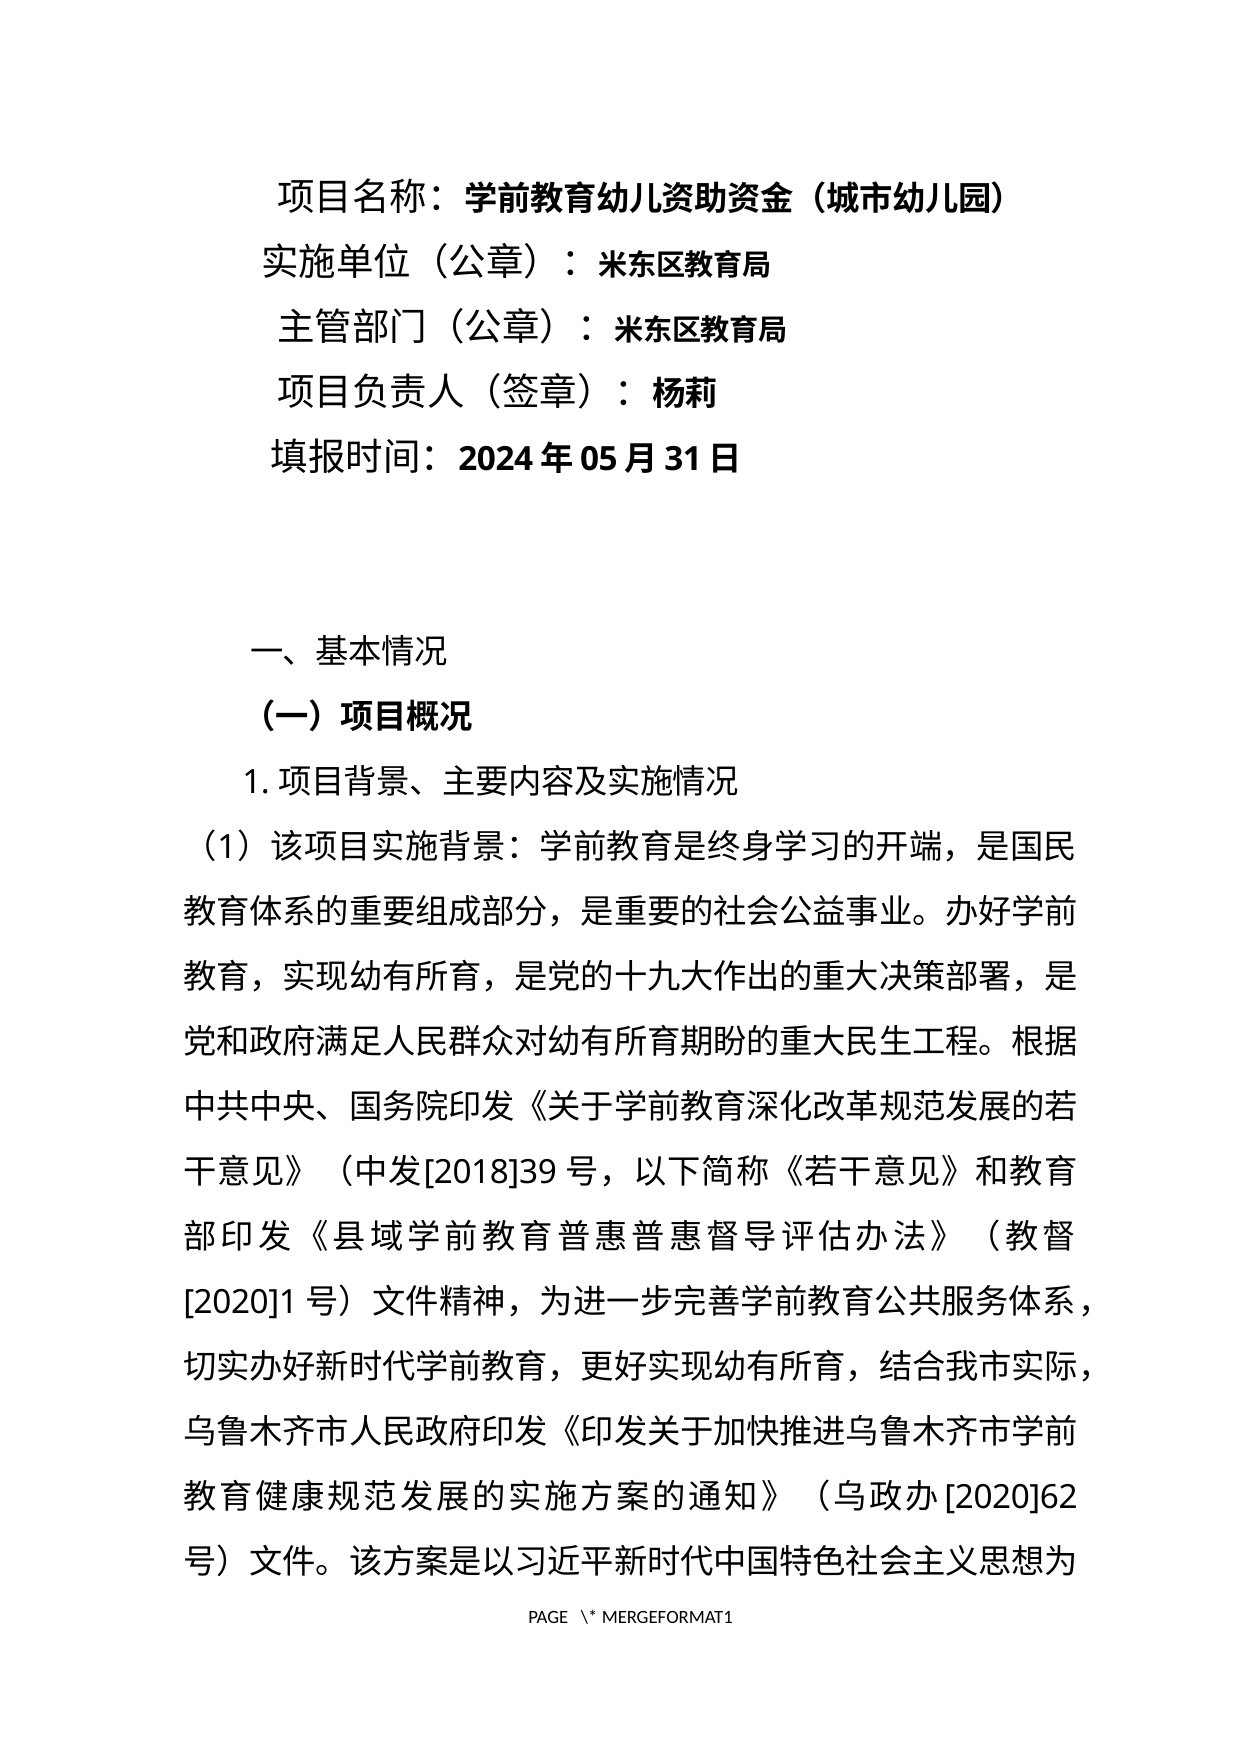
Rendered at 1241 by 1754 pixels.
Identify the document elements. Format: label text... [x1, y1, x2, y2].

text 项目名称：学前教育幼儿资助资金（城市幼儿园） [183, 162, 1078, 227]
text 实施单位（公章）：米东区教育局 [183, 227, 1078, 292]
text 主管部门（公章）：米东区教育局 [183, 292, 1078, 357]
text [183, 747, 1078, 1592]
text （一）项目概况 [183, 682, 1078, 747]
text 项目负责人（签章）：杨莉 [183, 357, 1078, 422]
text 填报时间：2024年05月31日 [211, 422, 1078, 487]
text 一、基本情况 [183, 617, 1078, 682]
